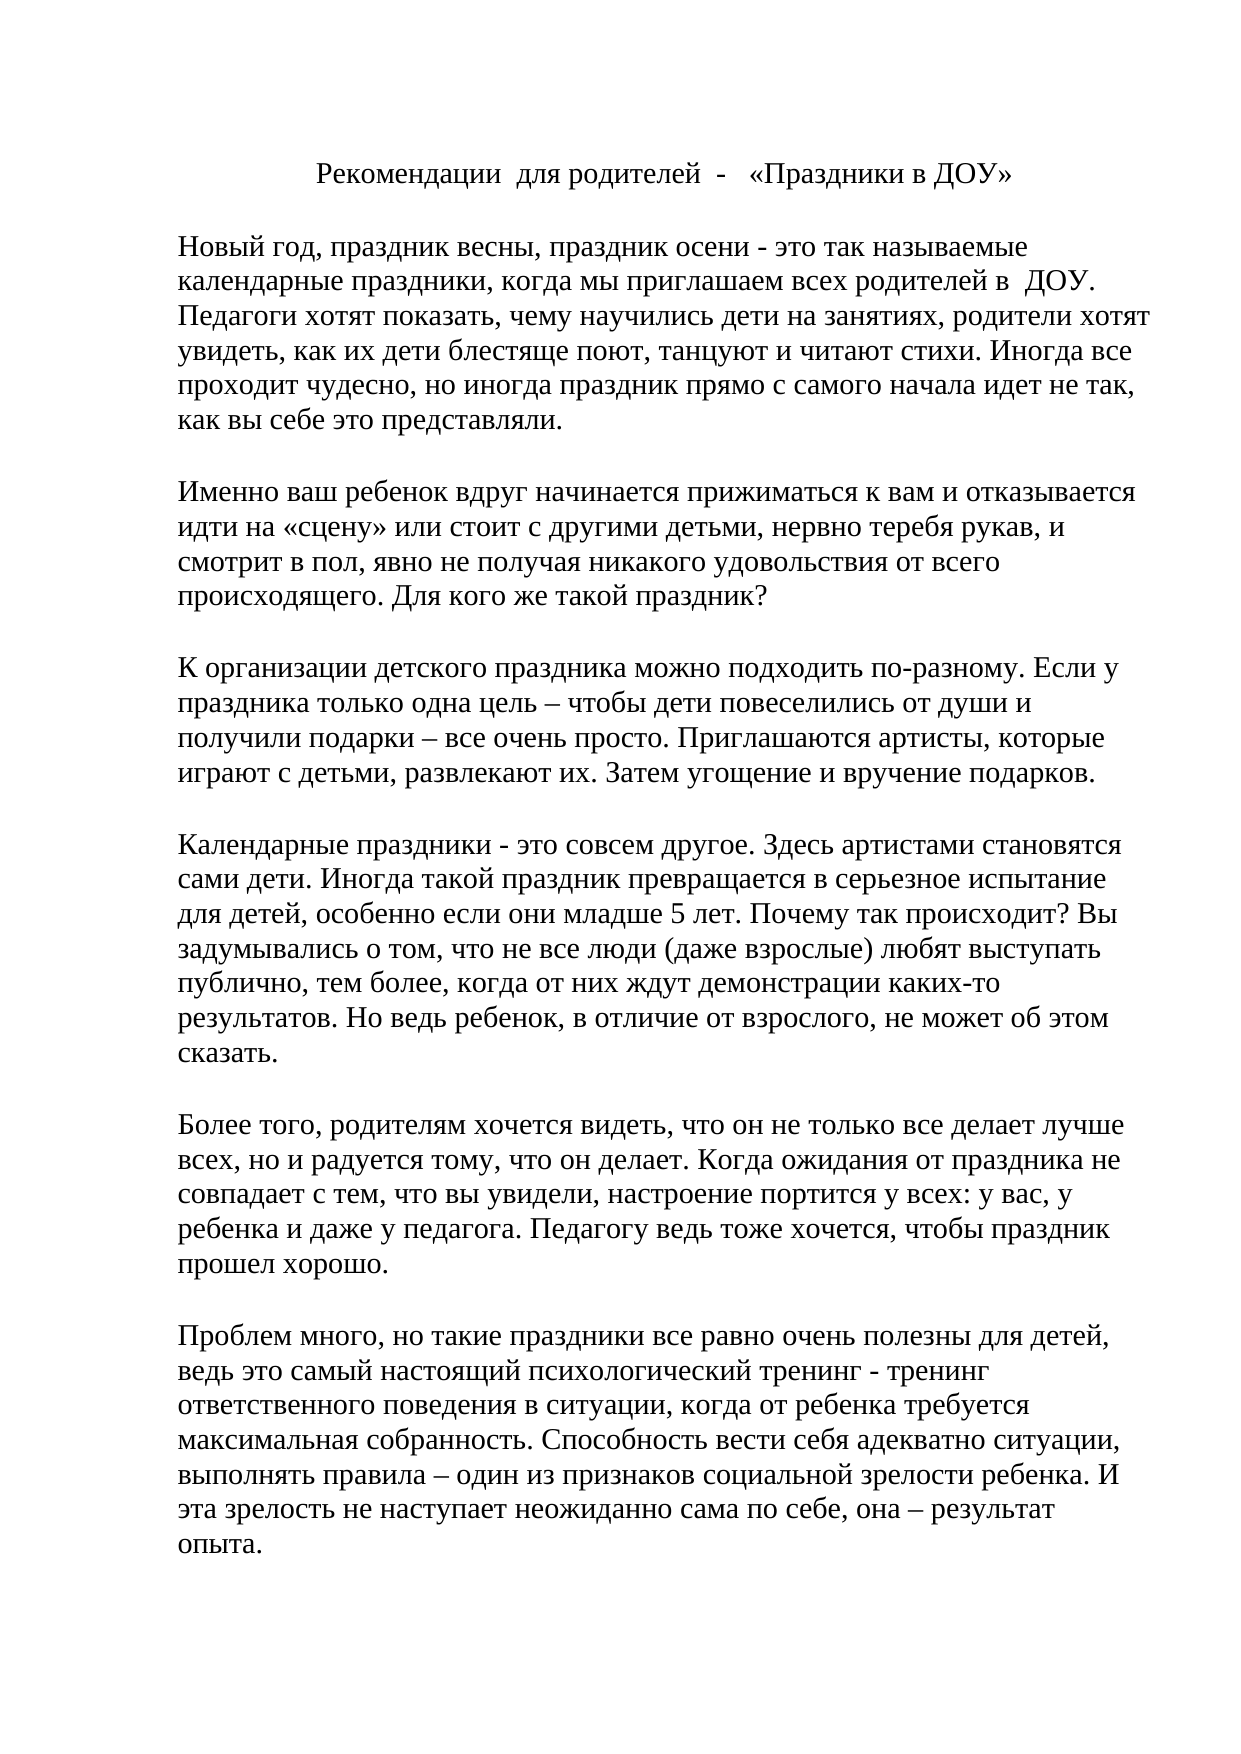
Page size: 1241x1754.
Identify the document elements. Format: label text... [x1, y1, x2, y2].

text Календарные праздники - это совсем другое. Здесь артистами становятся сами дети. Иногда такой праздник превращается в серьезное испытание для детей, особенно если они младше 5 лет. Почему так происходит? Вы задумывались о том, что не все люди (даже взрослые) любят выступать публично, тем более, когда от них ждут демонстрации каких-то результатов. Но ведь ребенок, в отличие от взрослого, не может об этом сказать. [177, 826, 1152, 1069]
text Новый год, праздник весны, праздник осени - это так называемые календарные праздники, когда мы приглашаем всех родителей в ДОУ. Педагоги хотят показать, чему научились дети на занятиях, родители хотят увидеть, как их дети блестяще поют, танцуют и читают стихи. Иногда все проходит чудесно, но иногда праздник прямо с самого начала идет не так, как вы себе это представляли. [177, 228, 1152, 436]
text Рекомендации для родителей - «Праздники в ДОУ» [177, 156, 1152, 190]
text Более того, родителям хочется видеть, что он не только все делает лучше всех, но и радуется тому, что он делает. Когда ожидания от праздника не совпадает с тем, что вы увидели, настроение портится у всех: у вас, у ребенка и даже у педагога. Педагогу ведь тоже хочется, чтобы праздник прошел хорошо. [177, 1106, 1152, 1280]
text Проблем много, но такие праздники все равно очень полезны для детей, ведь это самый настоящий психологический тренинг - тренинг ответственного поведения в ситуации, когда от ребенка требуется максимальная собранность. Способность вести себя адекватно ситуации, выполнять правила – один из признаков социальной зрелости ребенка. И эта зрелость не наступает неожиданно сама по себе, она – результат опыта. [177, 1317, 1152, 1560]
text К организации детского праздника можно подходить по-разному. Если у праздника только одна цель – чтобы дети повеселились от души и получили подарки – все очень просто. Приглашаются артисты, которые играют с детьми, развлекают их. Затем угощение и вручение подарков. [177, 650, 1152, 788]
text Именно ваш ребенок вдруг начинается прижиматься к вам и отказывается идти на «сцену» или стоит с другими детьми, нервно теребя рукав, и смотрит в пол, явно не получая никакого удовольствия от всего происходящего. Для кого же такой праздник? [177, 473, 1152, 612]
